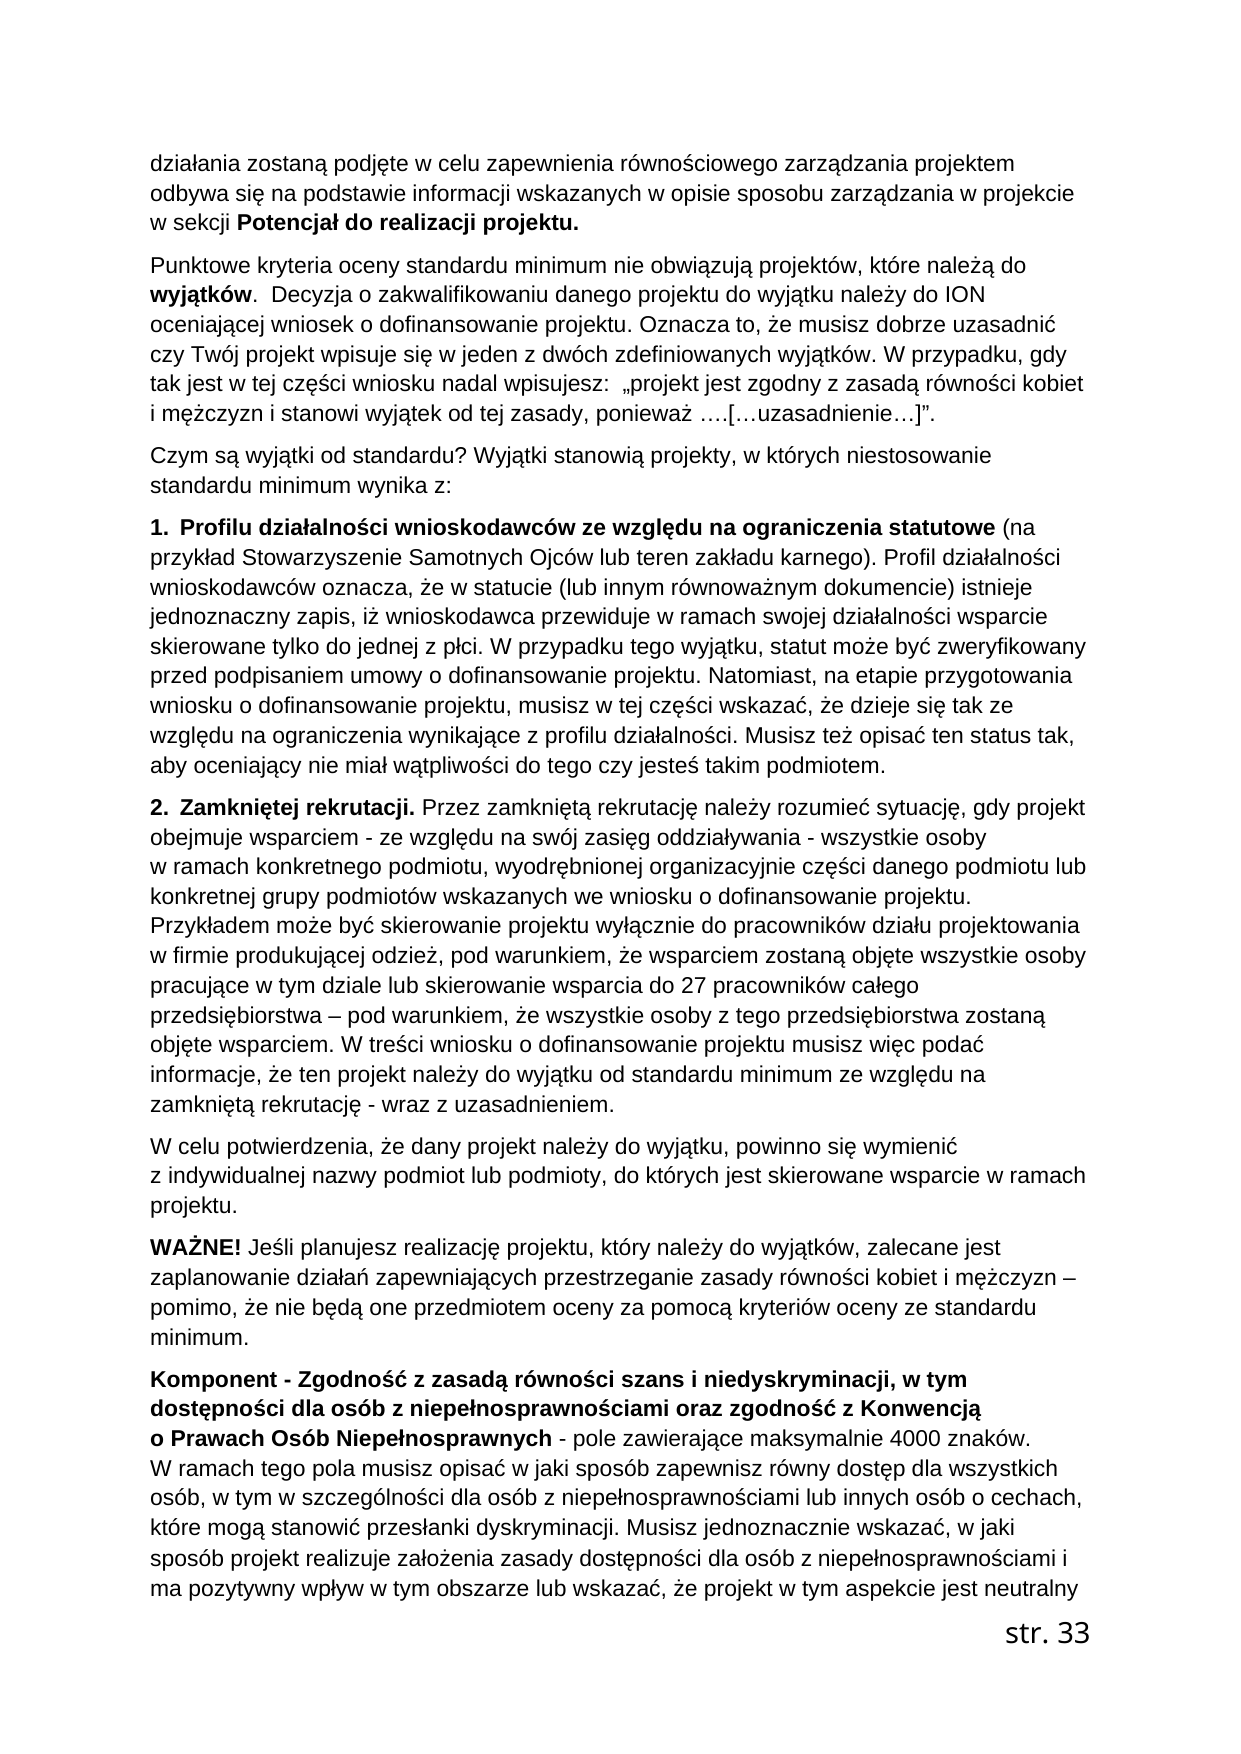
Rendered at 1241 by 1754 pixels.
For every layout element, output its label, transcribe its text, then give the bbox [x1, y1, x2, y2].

text Czym są wyjątki od standardu? Wyjątki stanowią projekty, w których niestosowanie standardu minimum wynika z: [150, 442, 1090, 498]
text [150, 1366, 1090, 1602]
text W celu potwierdzenia, że dany projekt należy do wyjątku, powinno się wymienić z indywidualnej nazwy podmiot lub podmioty, do których jest skierowane wsparcie w ramach projektu. [150, 1133, 1090, 1218]
text Punktowe kryteria oceny standardu minimum nie obwiązują projektów, które należą do wyjątków. Decyzja o zakwalifikowaniu danego projektu do wyjątku należy do ION oceniającej wniosek o dofinansowanie projektu. Oznacza to, że musisz dobrze uzasadnić czy Twój projekt wpisuje się w jeden z dwóch zdefiniowanych wyjątków. W przypadku, gdy tak jest w tej części wniosku nadal wpisujesz: „projekt jest zgodny z zasadą równości kobiet i mężczyzn i stanowi wyjątek od tej zasady, ponieważ ….[…uzasadnienie…]”. [150, 252, 1090, 426]
text WAŻNE! Jeśli planujesz realizację projektu, który należy do wyjątków, zalecane jest zaplanowanie działań zapewniających przestrzeganie zasady równości kobiet i mężczyzn – pomimo, że nie będą one przedmiotem oceny za pomocą kryteriów oceny ze standardu minimum. [150, 1234, 1090, 1350]
list Zamkniętej rekrutacji. Przez zamkniętą rekrutację należy rozumieć sytuację, gdy projekt obejmuje wsparciem - ze względu na swój zasięg oddziaływania - wszystkie osoby w ramach konkretnego podmiotu, wyodrębnionej organizacyjnie części danego podmiotu lub konkretnej grupy podmiotów wskazanych we wniosku o dofinansowanie projektu. Przykładem może być skierowanie projektu wyłącznie do pracowników działu projektowania w firmie produkującej odzież, pod warunkiem, że wsparciem zostaną objęte wszystkie osoby pracujące w tym dziale lub skierowanie wsparcia do 27 pracowników całego przedsiębiorstwa – pod warunkiem, że wszystkie osoby z tego przedsiębiorstwa zostaną objęte wsparciem. W treści wniosku o dofinansowanie projektu musisz więc podać informacje, że ten projekt należy do wyjątku od standardu minimum ze względu na zamkniętą rekrutację - wraz z uzasadnieniem. [150, 794, 1090, 1117]
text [150, 150, 1090, 236]
list Profilu działalności wnioskodawców ze względu na ograniczenia statutowe (na przykład Stowarzyszenie Samotnych Ojców lub teren zakładu karnego). Profil działalności wnioskodawców oznacza, że w statucie (lub innym równoważnym dokumencie) istnieje jednoznaczny zapis, iż wnioskodawca przewiduje w ramach swojej działalności wsparcie skierowane tylko do jednej z płci. W przypadku tego wyjątku, statut może być zweryfikowany przed podpisaniem umowy o dofinansowanie projektu. Natomiast, na etapie przygotowania wniosku o dofinansowanie projektu, musisz w tej części wskazać, że dzieje się tak ze względu na ograniczenia wynikające z profilu działalności. Musisz też opisać ten status tak, aby oceniający nie miał wątpliwości do tego czy jesteś takim podmiotem. [150, 514, 1090, 778]
